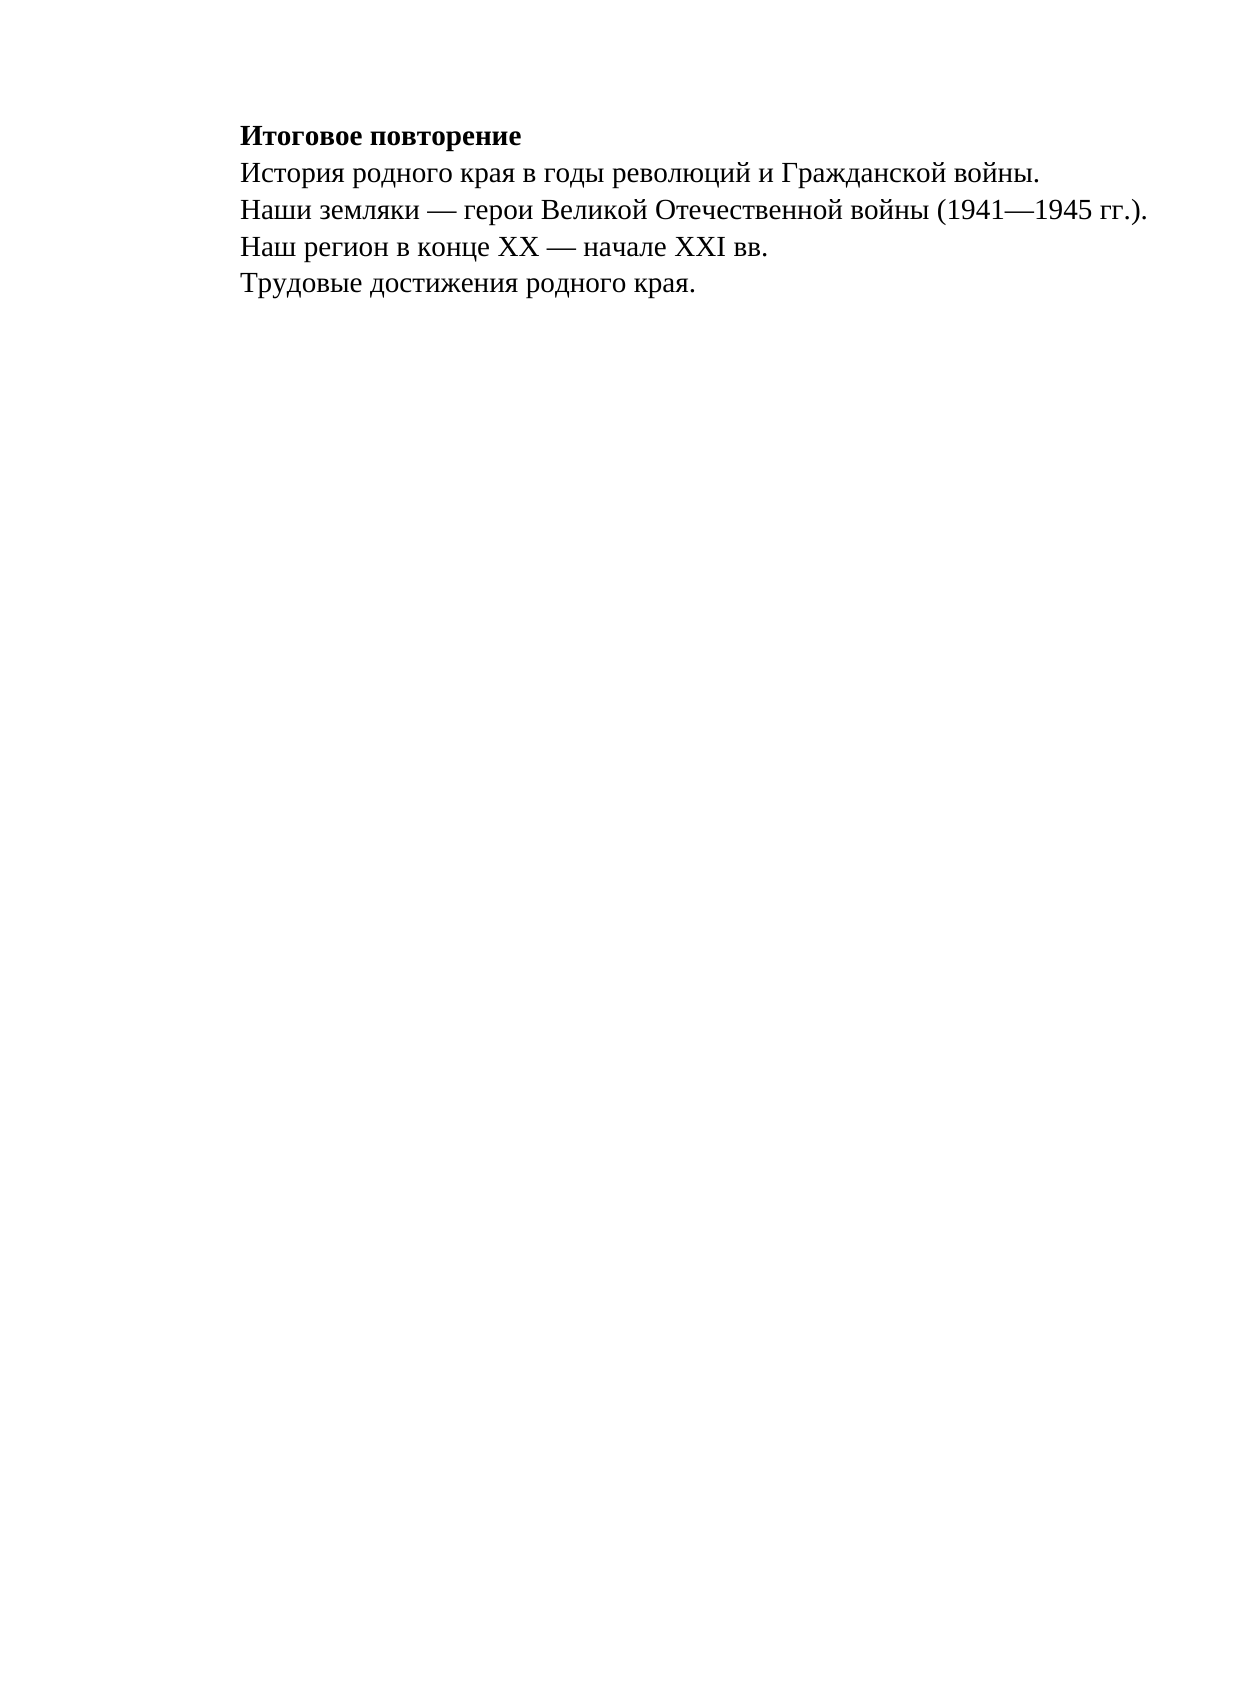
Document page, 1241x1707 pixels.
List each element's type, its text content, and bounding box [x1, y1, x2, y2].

text Итоговое повторение [177, 118, 1152, 152]
text Наши земляки — герои Великой Отечественной войны (1941—1945 гг.). [177, 192, 1152, 225]
text Наш регион в конце XX — начале XXI вв. [177, 229, 1152, 262]
text Трудовые достижения родного края. [177, 266, 1152, 299]
text История родного края в годы революций и Гражданской войны. [177, 155, 1152, 188]
